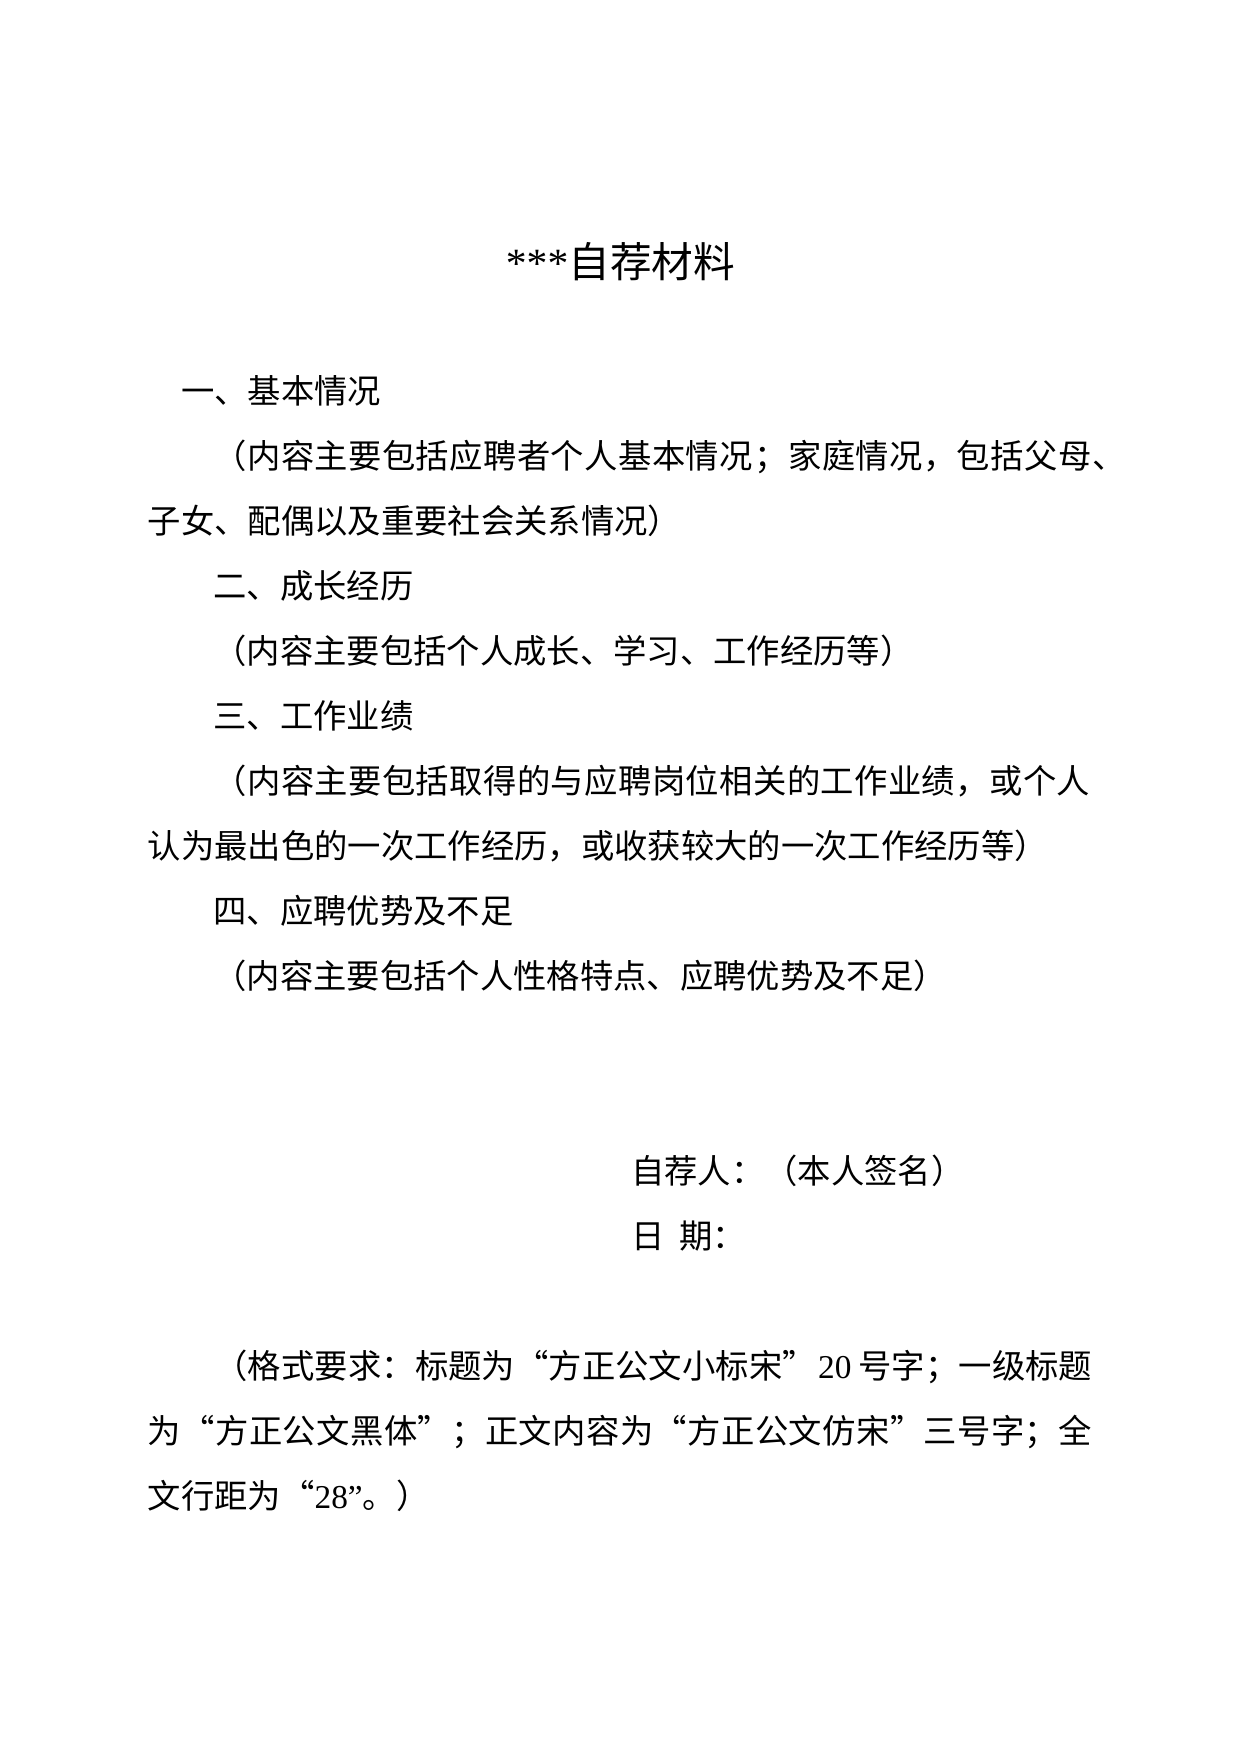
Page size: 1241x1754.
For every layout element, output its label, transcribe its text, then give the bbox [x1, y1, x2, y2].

text ***自荐材料 [148, 227, 1093, 292]
text 四、应聘优势及不足 [148, 877, 1093, 942]
text （内容主要包括取得的与应聘岗位相关的工作业绩，或个人认为最出色的一次工作经历，或收获较大的一次工作经历等） [148, 747, 1093, 877]
text （内容主要包括应聘者个人基本情况；家庭情况，包括父母、子女、配偶以及重要社会关系情况） [148, 422, 1093, 552]
text 自荐人：（本人签名） [148, 1137, 1093, 1202]
text （格式要求：标题为“方正公文小标宋”20号字；一级标题为“方正公文黑体”；正文内容为“方正公文仿宋”三号字；全文行距为“28”。） [148, 1332, 1093, 1527]
text 日 期： [148, 1202, 1093, 1267]
text （内容主要包括个人成长、学习、工作经历等） [148, 617, 1093, 682]
text 二、成长经历 [148, 552, 1093, 617]
text 一、基本情况 [148, 357, 1093, 422]
text 三、工作业绩 [148, 682, 1093, 747]
text （内容主要包括个人性格特点、应聘优势及不足） [148, 942, 1093, 1007]
